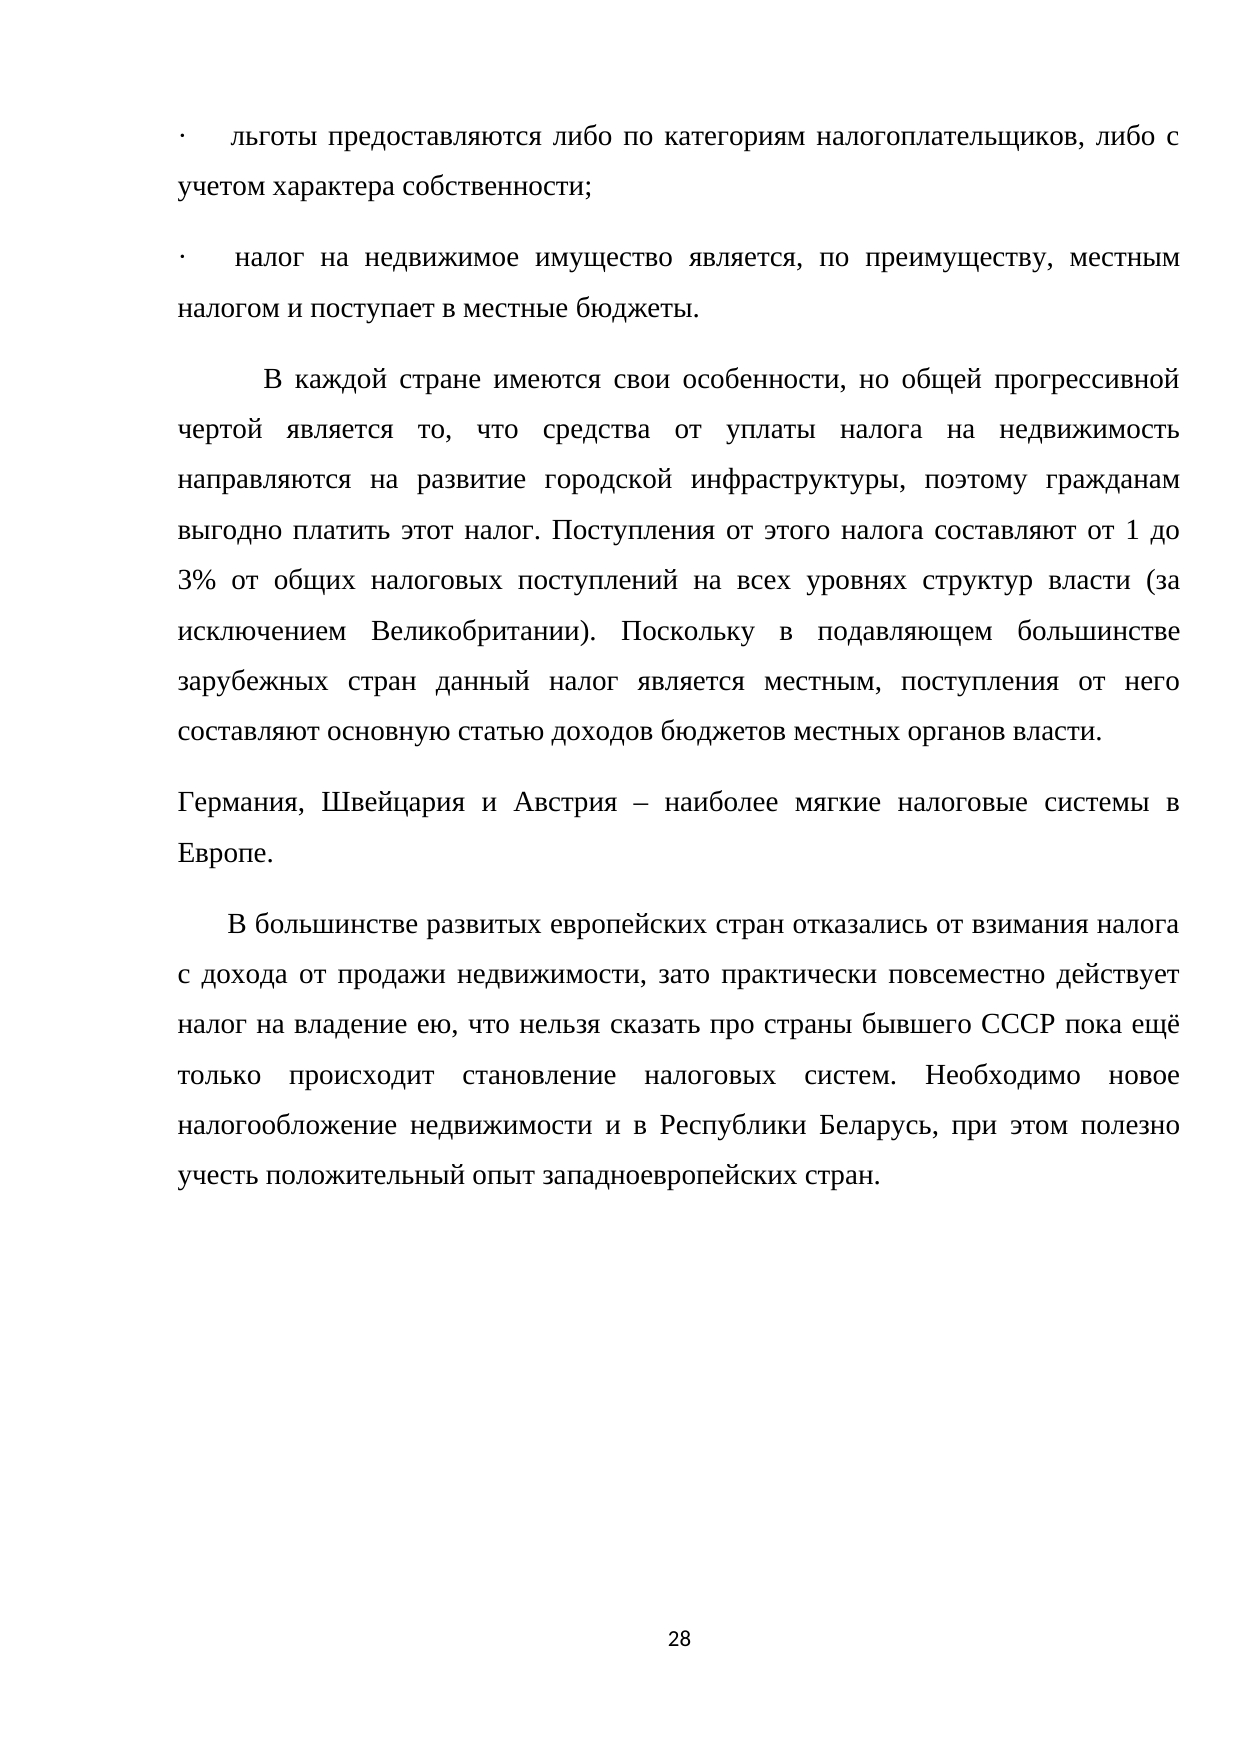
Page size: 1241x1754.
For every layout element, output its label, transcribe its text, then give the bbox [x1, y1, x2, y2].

text Германия, Швейцария и Австрия – наиболее мягкие налоговые системы в Европе. [177, 784, 1181, 868]
text В большинстве развитых европейских стран отказались от взимания налога с дохода от продажи недвижимости, зато практически повсеместно действует налог на владение ею, что нельзя сказать про страны бывшего СССР пока ещё только происходит становление налоговых систем. Необходимо новое налогообложение недвижимости и в Республики Беларусь, при этом полезно учесть положительный опыт западноевропейских стран. [177, 906, 1181, 1191]
text · льготы предоставляются либо по категориям налогоплательщиков, либо с учетом характера собственности; [177, 118, 1181, 202]
text · налог на недвижимое имущество является, по преимуществу, местным налогом и поступает в местные бюджеты. [177, 239, 1181, 323]
text В каждой стране имеются свои особенности, но общей прогрессивной чертой является то, что средства от уплаты налога на недвижимость направляются на развитие городской инфраструктуры, поэтому гражданам выгодно платить этот налог. Поступления от этого налога составляют от 1 до 3% от общих налоговых поступлений на всех уровнях структур власти (за исключением Великобритании). Поскольку в подавляющем большинстве зарубежных стран данный налог является местным, поступления от него составляют основную статью доходов бюджетов местных органов власти. [177, 361, 1181, 747]
